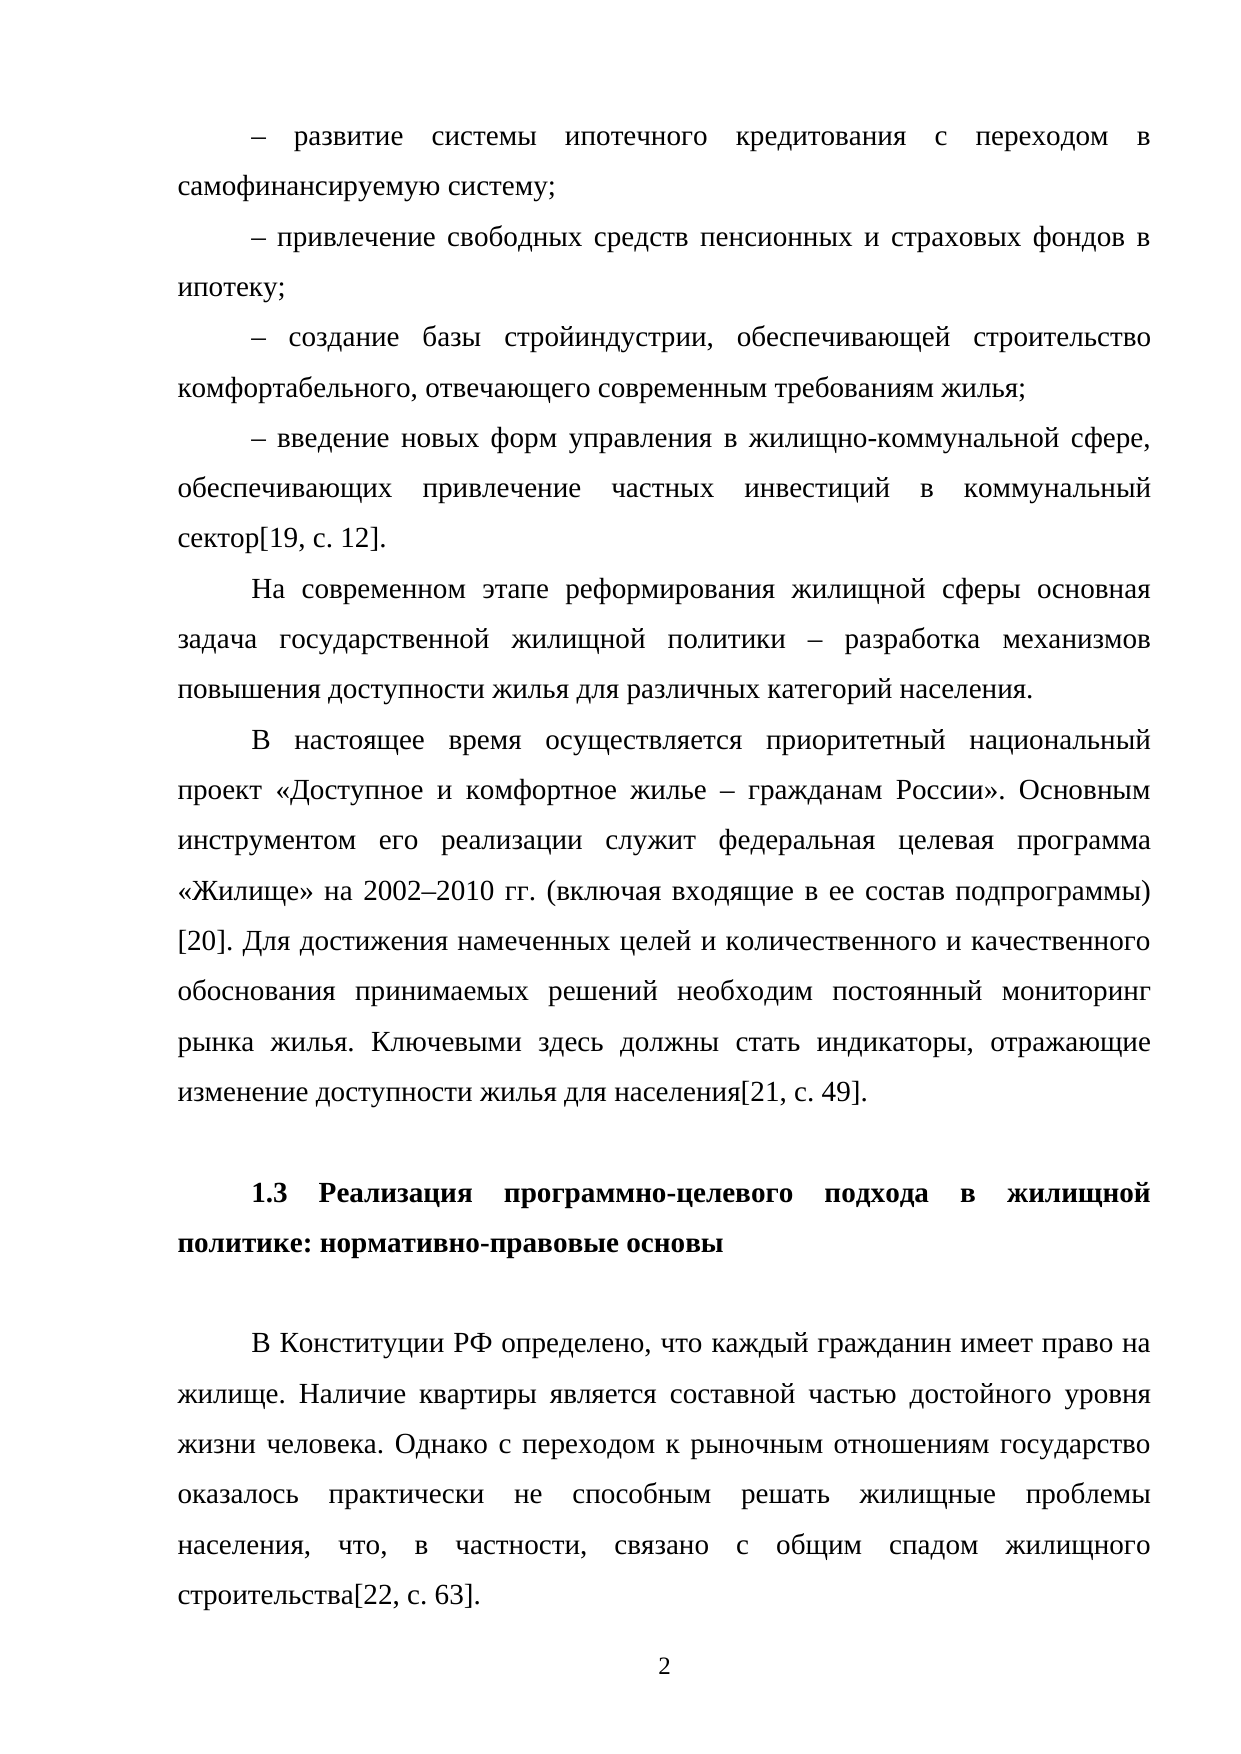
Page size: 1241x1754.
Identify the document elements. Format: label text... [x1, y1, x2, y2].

text – создание базы стройиндустрии, обеспечивающей строительство комфортабельного, отвечающего современным требованиям жилья; [177, 319, 1152, 403]
text 1.3 Реализация программно-целевого подхода в жилищной политике: нормативно-правовые основы [177, 1175, 1152, 1258]
text – развитие системы ипотечного кредитования с переходом в самофинансируемую систему; [177, 118, 1152, 202]
text В настоящее время осуществляется приоритетный национальный проект «Доступное и комфортное жилье – гражданам России». Основным инструментом его реализации служит федеральная целевая программа «Жилище» на 2002–2010 гг. (включая входящие в ее состав подпрограммы) [20]. Для достижения намеченных целей и количественного и качественного обоснования принимаемых решений необходим постоянный мониторинг рынка жилья. Ключевыми здесь должны стать индикаторы, отражающие изменение доступности жилья для населения[21, с. 49]. [177, 722, 1152, 1108]
text На современном этапе реформирования жилищной сферы основная задача государственной жилищной политики – разработка механизмов повышения доступности жилья для различных категорий населения. [177, 571, 1152, 705]
text В Конституции РФ определено, что каждый гражданин имеет право на жилище. Наличие квартиры является составной частью достойного уровня жизни человека. Однако с переходом к рыночным отношениям государство оказалось практически не способным решать жилищные проблемы населения, что, в частности, связано с общим спадом жилищного строительства[22, с. 63]. [177, 1326, 1152, 1611]
text – привлечение свободных средств пенсионных и страховых фондов в ипотеку; [177, 219, 1152, 303]
text – введение новых форм управления в жилищно-коммунальной сфере, обеспечивающих привлечение частных инвестиций в коммунальный сектор[19, с. 12]. [177, 420, 1152, 554]
